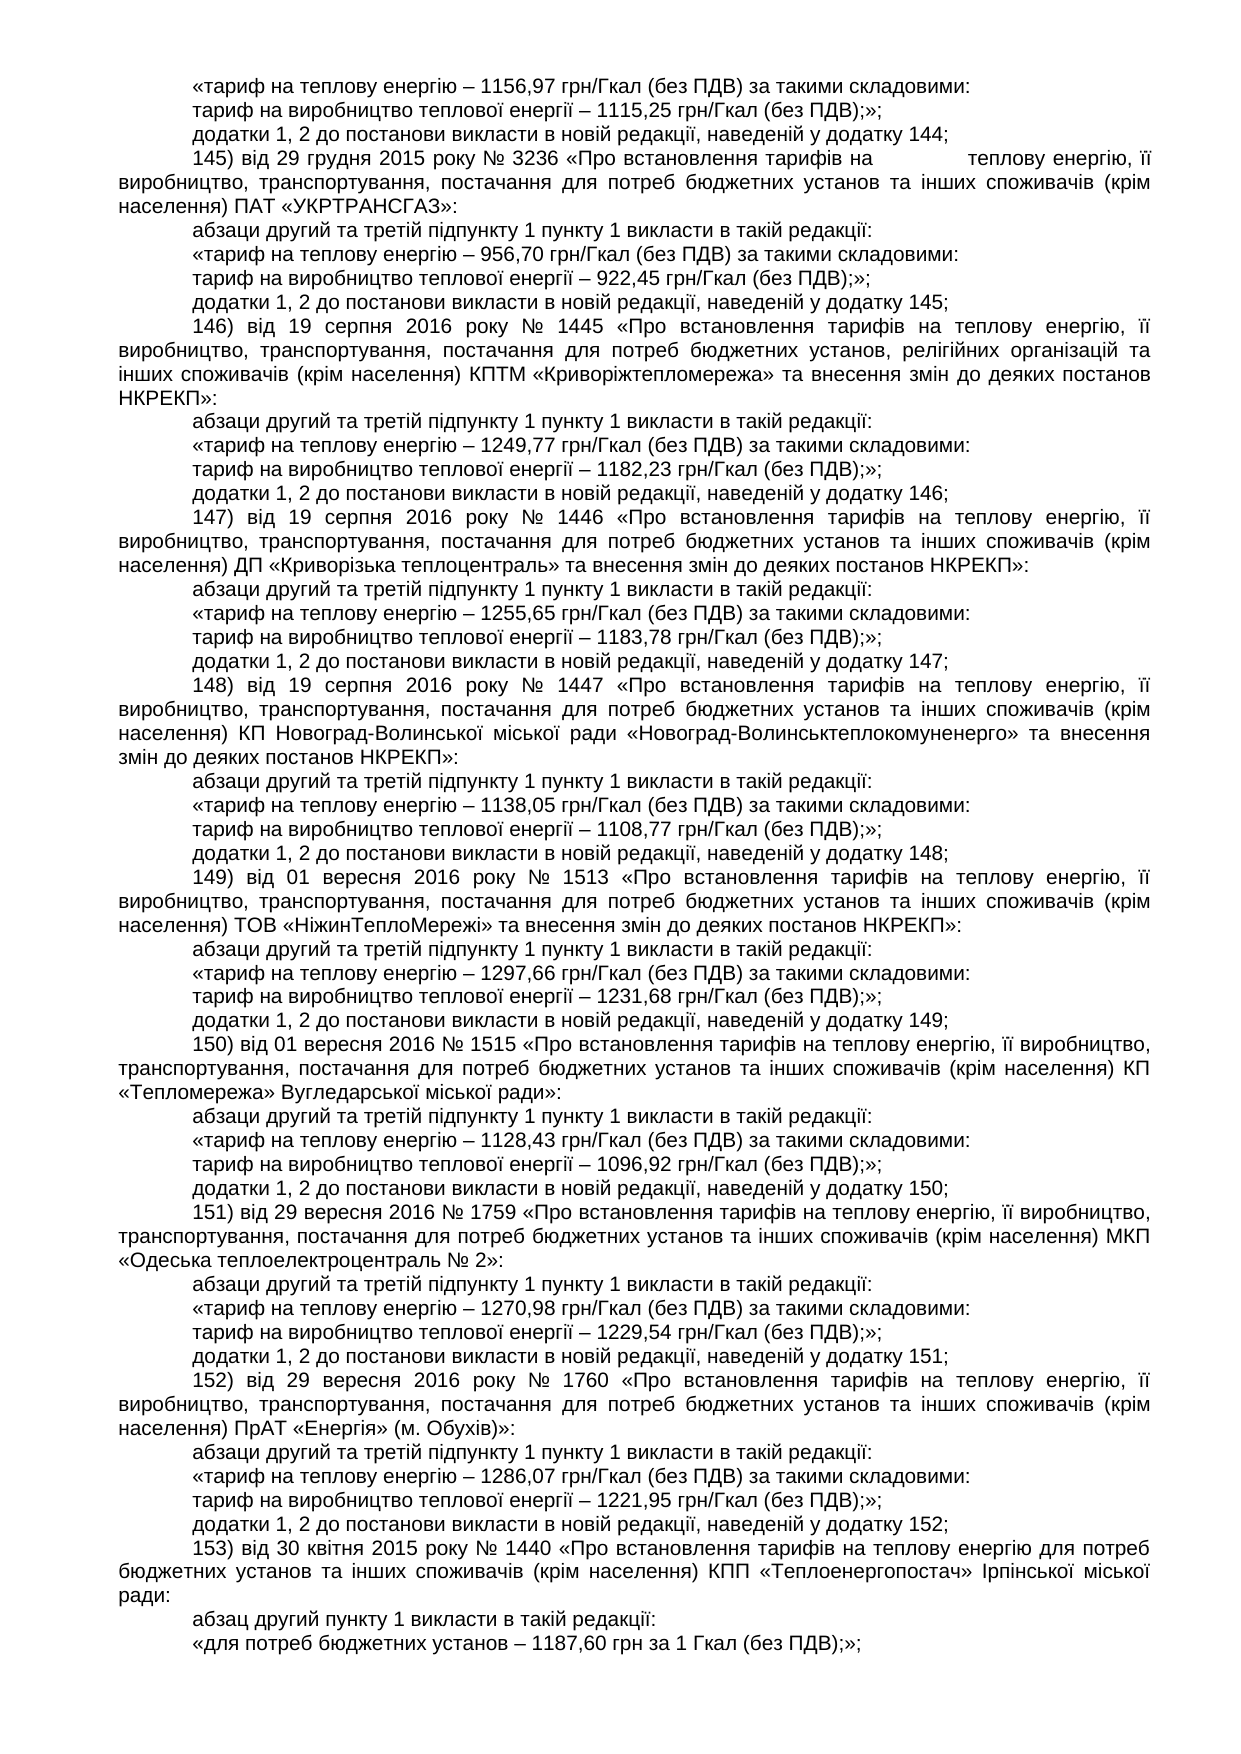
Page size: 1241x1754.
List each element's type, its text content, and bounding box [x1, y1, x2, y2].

text додатки 1, 2 до постанови викласти в новій редакції, наведеній у додатку 146; [118, 481, 1152, 505]
text додатки 1, 2 до постанови викласти в новій редакції, наведеній у додатку 147; [118, 649, 1152, 673]
text «тариф на теплову енергію – 1270,98 грн/Гкал (без ПДВ) за такими складовими: [118, 1296, 1152, 1320]
text 147) від 19 серпня 2016 року № 1446 «Про встановлення тарифів на теплову енергію, її виробництво, транспортування, постачання для потреб бюджетних установ та інших споживачів (крім населення) ДП «Криворізька теплоцентраль» та внесення змін до деяких постанов НКРЕКП»: [118, 505, 1152, 577]
text «тариф на теплову енергію – 956,70 грн/Гкал (без ПДВ) за такими складовими: [118, 242, 1152, 266]
text 145) від 29 грудня 2015 року № 3236 «Про встановлення тарифів на теплову енергію, її виробництво, транспортування, постачання для потреб бюджетних установ та інших споживачів (крім населення) ПАТ «УКРТРАНСГАЗ»: [118, 146, 1152, 218]
text тариф на виробництво теплової енергії – 1183,78 грн/Гкал (без ПДВ);»; [118, 625, 1152, 649]
text тариф на виробництво теплової енергії – 1096,92 грн/Гкал (без ПДВ);»; [118, 1152, 1152, 1176]
text абзаци другий та третій підпункту 1 пункту 1 викласти в такій редакції: [118, 1439, 1152, 1463]
text додатки 1, 2 до постанови викласти в новій редакції, наведеній у додатку 148; [118, 841, 1152, 864]
text тариф на виробництво теплової енергії – 1229,54 грн/Гкал (без ПДВ);»; [118, 1320, 1152, 1344]
text додатки 1, 2 до постанови викласти в новій редакції, наведеній у додатку 149; [118, 1008, 1152, 1032]
text «тариф на теплову енергію – 1297,66 грн/Гкал (без ПДВ) за такими складовими: [118, 960, 1152, 984]
text «для потреб бюджетних установ – 1187,60 грн за 1 Гкал (без ПДВ);»; [118, 1631, 1152, 1655]
text абзац другий пункту 1 викласти в такій редакції: [118, 1607, 1152, 1631]
text додатки 1, 2 до постанови викласти в новій редакції, наведеній у додатку 152; [118, 1511, 1152, 1535]
text тариф на виробництво теплової енергії – 1231,68 грн/Гкал (без ПДВ);»; [118, 984, 1152, 1008]
text «тариф на теплову енергію – 1255,65 грн/Гкал (без ПДВ) за такими складовими: [118, 601, 1152, 625]
text абзаци другий та третій підпункту 1 пункту 1 викласти в такій редакції: [118, 409, 1152, 433]
text 150) від 01 вересня 2016 № 1515 «Про встановлення тарифів на теплову енергію, її виробництво, транспортування, постачання для потреб бюджетних установ та інших споживачів (крім населення) КП «Тепломережа» Вугледарської міської ради»: [118, 1032, 1152, 1104]
text абзаци другий та третій підпункту 1 пункту 1 викласти в такій редакції: [118, 936, 1152, 960]
text абзаци другий та третій підпункту 1 пункту 1 викласти в такій редакції: [118, 1104, 1152, 1128]
text додатки 1, 2 до постанови викласти в новій редакції, наведеній у додатку 151; [118, 1344, 1152, 1368]
text 153) від 30 квітня 2015 року № 1440 «Про встановлення тарифів на теплову енергію для потреб бюджетних установ та інших споживачів (крім населення) КПП «Теплоенергопостач» Ірпінської міської ради: [118, 1535, 1152, 1607]
text додатки 1, 2 до постанови викласти в новій редакції, наведеній у додатку 145; [118, 289, 1152, 313]
text абзаци другий та третій підпункту 1 пункту 1 викласти в такій редакції: [118, 769, 1152, 793]
text «тариф на теплову енергію – 1249,77 грн/Гкал (без ПДВ) за такими складовими: [118, 433, 1152, 457]
text 148) від 19 серпня 2016 року № 1447 «Про встановлення тарифів на теплову енергію, її виробництво, транспортування, постачання для потреб бюджетних установ та інших споживачів (крім населення) КП Новоград-Волинської міської ради «Новоград-Волинськтеплокомуненерго» та внесення змін до деяких постанов НКРЕКП»: [118, 673, 1152, 769]
text тариф на виробництво теплової енергії – 1108,77 грн/Гкал (без ПДВ);»; [118, 817, 1152, 841]
text додатки 1, 2 до постанови викласти в новій редакції, наведеній у додатку 150; [118, 1176, 1152, 1200]
text 151) від 29 вересня 2016 № 1759 «Про встановлення тарифів на теплову енергію, її виробництво, транспортування, постачання для потреб бюджетних установ та інших споживачів (крім населення) МКП «Одеська теплоелектроцентраль № 2»: [118, 1200, 1152, 1272]
text абзаци другий та третій підпункту 1 пункту 1 викласти в такій редакції: [118, 1272, 1152, 1296]
text «тариф на теплову енергію – 1286,07 грн/Гкал (без ПДВ) за такими складовими: [118, 1463, 1152, 1487]
text «тариф на теплову енергію – 1138,05 грн/Гкал (без ПДВ) за такими складовими: [118, 793, 1152, 817]
text «тариф на теплову енергію – 1128,43 грн/Гкал (без ПДВ) за такими складовими: [118, 1128, 1152, 1152]
text тариф на виробництво теплової енергії – 1115,25 грн/Гкал (без ПДВ);»; [118, 98, 1152, 122]
text тариф на виробництво теплової енергії – 1182,23 грн/Гкал (без ПДВ);»; [118, 457, 1152, 481]
text додатки 1, 2 до постанови викласти в новій редакції, наведеній у додатку 144; [118, 122, 1152, 146]
text тариф на виробництво теплової енергії – 1221,95 грн/Гкал (без ПДВ);»; [118, 1487, 1152, 1511]
text абзаци другий та третій підпункту 1 пункту 1 викласти в такій редакції: [118, 218, 1152, 242]
text 146) від 19 серпня 2016 року № 1445 «Про встановлення тарифів на теплову енергію, її виробництво, транспортування, постачання для потреб бюджетних установ, релігійних організацій та інших споживачів (крім населення) КПТМ «Криворіжтепломережа» та внесення змін до деяких постанов НКРЕКП»: [118, 313, 1152, 409]
text 149) від 01 вересня 2016 року № 1513 «Про встановлення тарифів на теплову енергію, її виробництво, транспортування, постачання для потреб бюджетних установ та інших споживачів (крім населення) ТОВ «НіжинТеплоМережі» та внесення змін до деяких постанов НКРЕКП»: [118, 864, 1152, 936]
text 152) від 29 вересня 2016 року № 1760 «Про встановлення тарифів на теплову енергію, її виробництво, транспортування, постачання для потреб бюджетних установ та інших споживачів (крім населення) ПрАТ «Енергія» (м. Обухів)»: [118, 1368, 1152, 1439]
text абзаци другий та третій підпункту 1 пункту 1 викласти в такій редакції: [118, 577, 1152, 601]
text тариф на виробництво теплової енергії – 922,45 грн/Гкал (без ПДВ);»; [118, 266, 1152, 289]
text «тариф на теплову енергію – 1156,97 грн/Гкал (без ПДВ) за такими складовими: [118, 74, 1152, 98]
